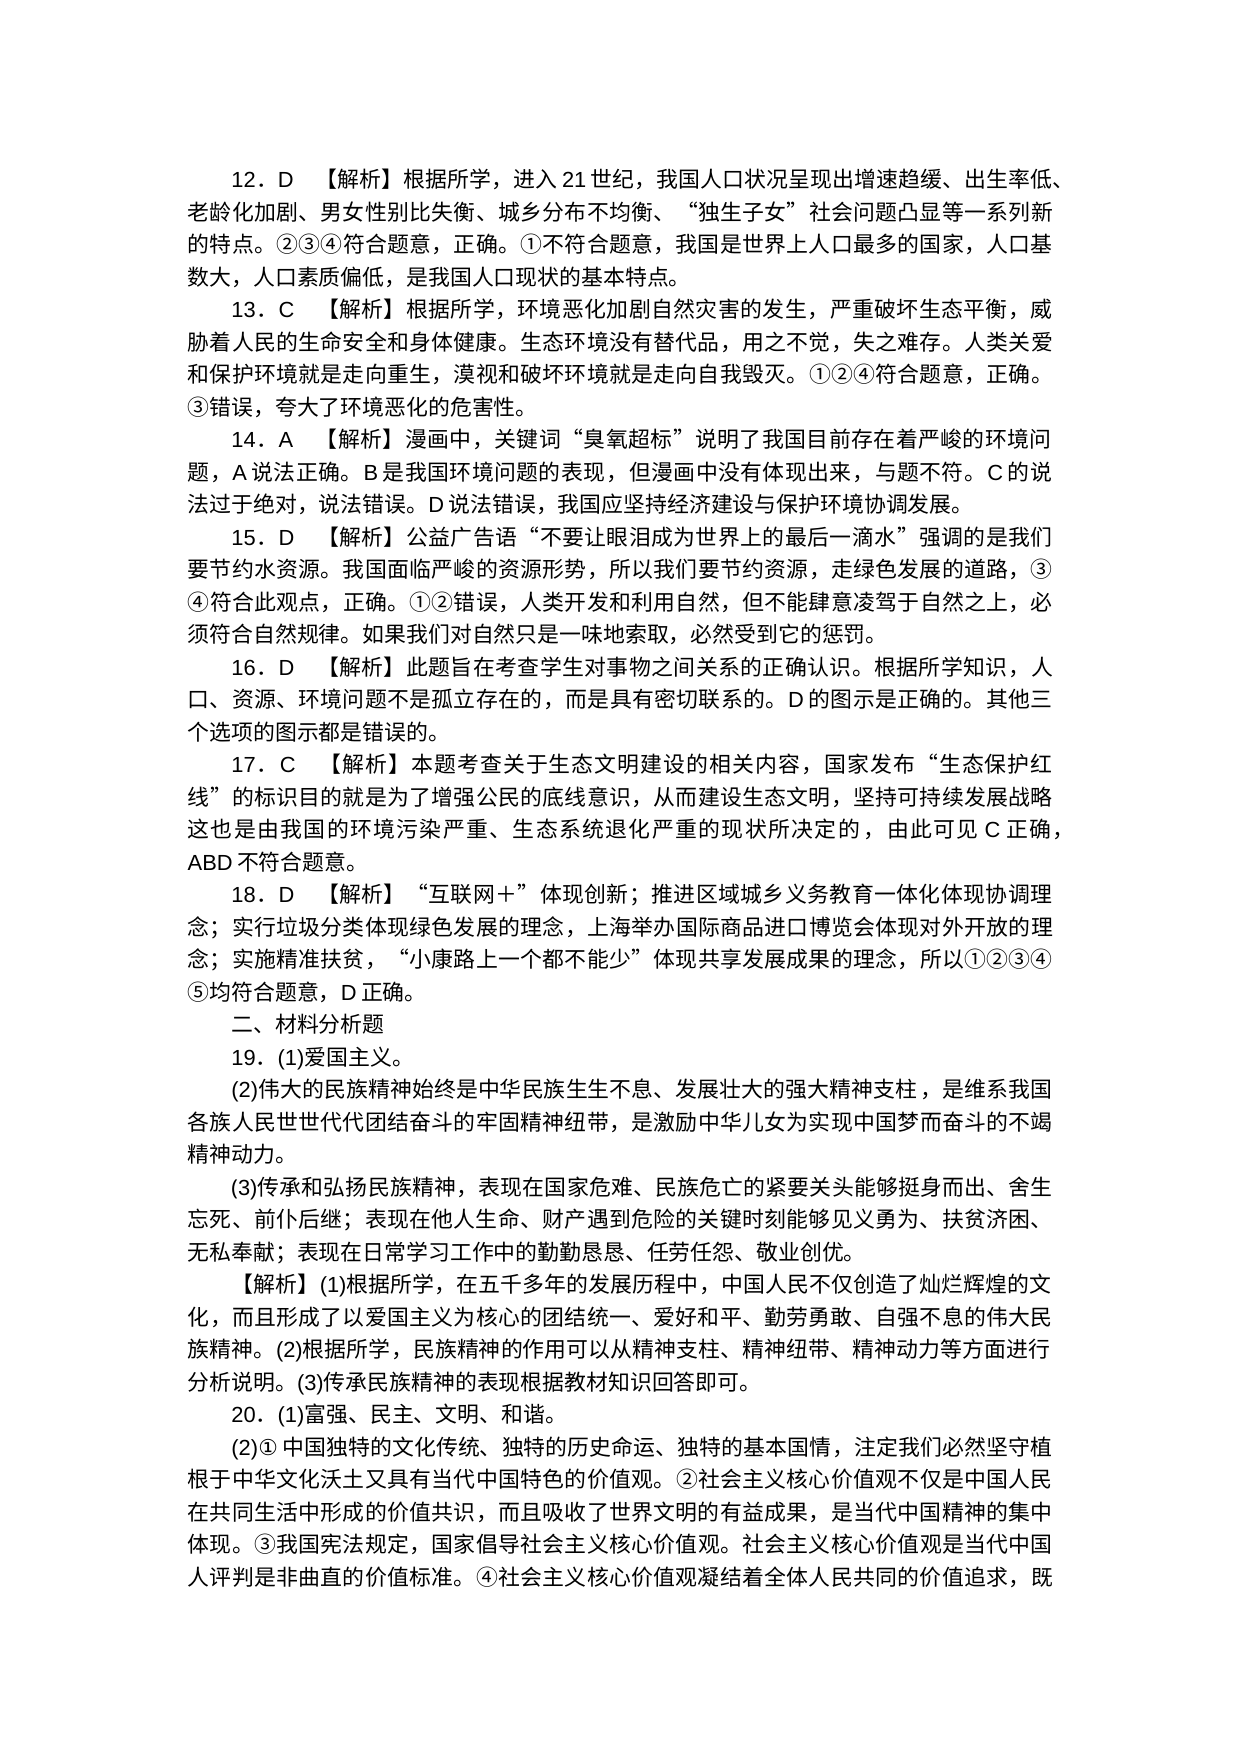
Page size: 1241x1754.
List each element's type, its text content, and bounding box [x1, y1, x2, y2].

text 15．D 【解析】公益广告语“不要让眼泪成为世界上的最后一滴水”强调的是我们要节约水资源。我国面临严峻的资源形势，所以我们要节约资源，走绿色发展的道路，③④符合此观点，正确。①②错误，人类开发和利用自然，但不能肆意凌驾于自然之上，必须符合自然规律。如果我们对自然只是一味地索取，必然受到它的惩罚。 [187, 519, 1053, 649]
text 二、材料分析题 [187, 1007, 1053, 1039]
text 19．(1)爱国主义。 [187, 1039, 1053, 1072]
text 【解析】(1)根据所学，在五千多年的发展历程中，中国人民不仅创造了灿烂辉煌的文化，而且形成了以爱国主义为核心的团结统一、爱好和平、勤劳勇敢、自强不息的伟大民族精神。(2)根据所学，民族精神的作用可以从精神支柱、精神纽带、精神动力等方面进行分析说明。(3)传承民族精神的表现根据教材知识回答即可。 [187, 1267, 1053, 1397]
text 16．D 【解析】此题旨在考查学生对事物之间关系的正确认识。根据所学知识，人口、资源、环境问题不是孤立存在的，而是具有密切联系的。D的图示是正确的。其他三个选项的图示都是错误的。 [187, 649, 1053, 747]
text (3)传承和弘扬民族精神，表现在国家危难、民族危亡的紧要关头能够挺身而出、舍生忘死、前仆后继；表现在他人生命、财产遇到危险的关键时刻能够见义勇为、扶贫济困、无私奉献；表现在日常学习工作中的勤勤恳恳、任劳任怨、敬业创优。 [187, 1169, 1053, 1267]
text 14．A 【解析】漫画中，关键词“臭氧超标”说明了我国目前存在着严峻的环境问题，A说法正确。B是我国环境问题的表现，但漫画中没有体现出来，与题不符。C的说法过于绝对，说法错误。D说法错误，我国应坚持经济建设与保护环境协调发展。 [187, 422, 1053, 519]
text 12．D 【解析】根据所学，进入21世纪，我国人口状况呈现出增速趋缓、出生率低、老龄化加剧、男女性别比失衡、城乡分布不均衡、“独生子女”社会问题凸显等一系列新的特点。②③④符合题意，正确。①不符合题意，我国是世界上人口最多的国家，人口基数大，人口素质偏低，是我国人口现状的基本特点。 [187, 162, 1053, 292]
text 20．(1)富强、民主、文明、和谐。 [187, 1397, 1053, 1429]
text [187, 1429, 1053, 1592]
text 18．D 【解析】“互联网＋”体现创新；推进区域城乡义务教育一体化体现协调理念；实行垃圾分类体现绿色发展的理念，上海举办国际商品进口博览会体现对外开放的理念；实施精准扶贫，“小康路上一个都不能少”体现共享发展成果的理念，所以①②③④⑤均符合题意，D正确。 [187, 877, 1053, 1007]
text (2)伟大的民族精神始终是中华民族生生不息、发展壮大的强大精神支柱，是维系我国各族人民世世代代团结奋斗的牢固精神纽带，是激励中华儿女为实现中国梦而奋斗的不竭精神动力。 [187, 1072, 1053, 1169]
text 17．C 【解析】本题考查关于生态文明建设的相关内容，国家发布“生态保护红线”的标识目的就是为了增强公民的底线意识，从而建设生态文明，坚持可持续发展战略，这也是由我国的环境污染严重、生态系统退化严重的现状所决定的，由此可见C正确，ABD不符合题意。 [187, 747, 1053, 877]
text 13．C 【解析】根据所学，环境恶化加剧自然灾害的发生，严重破坏生态平衡，威胁着人民的生命安全和身体健康。生态环境没有替代品，用之不觉，失之难存。人类关爱和保护环境就是走向重生，漠视和破坏环境就是走向自我毁灭。①②④符合题意，正确。③错误，夸大了环境恶化的危害性。 [187, 292, 1053, 422]
